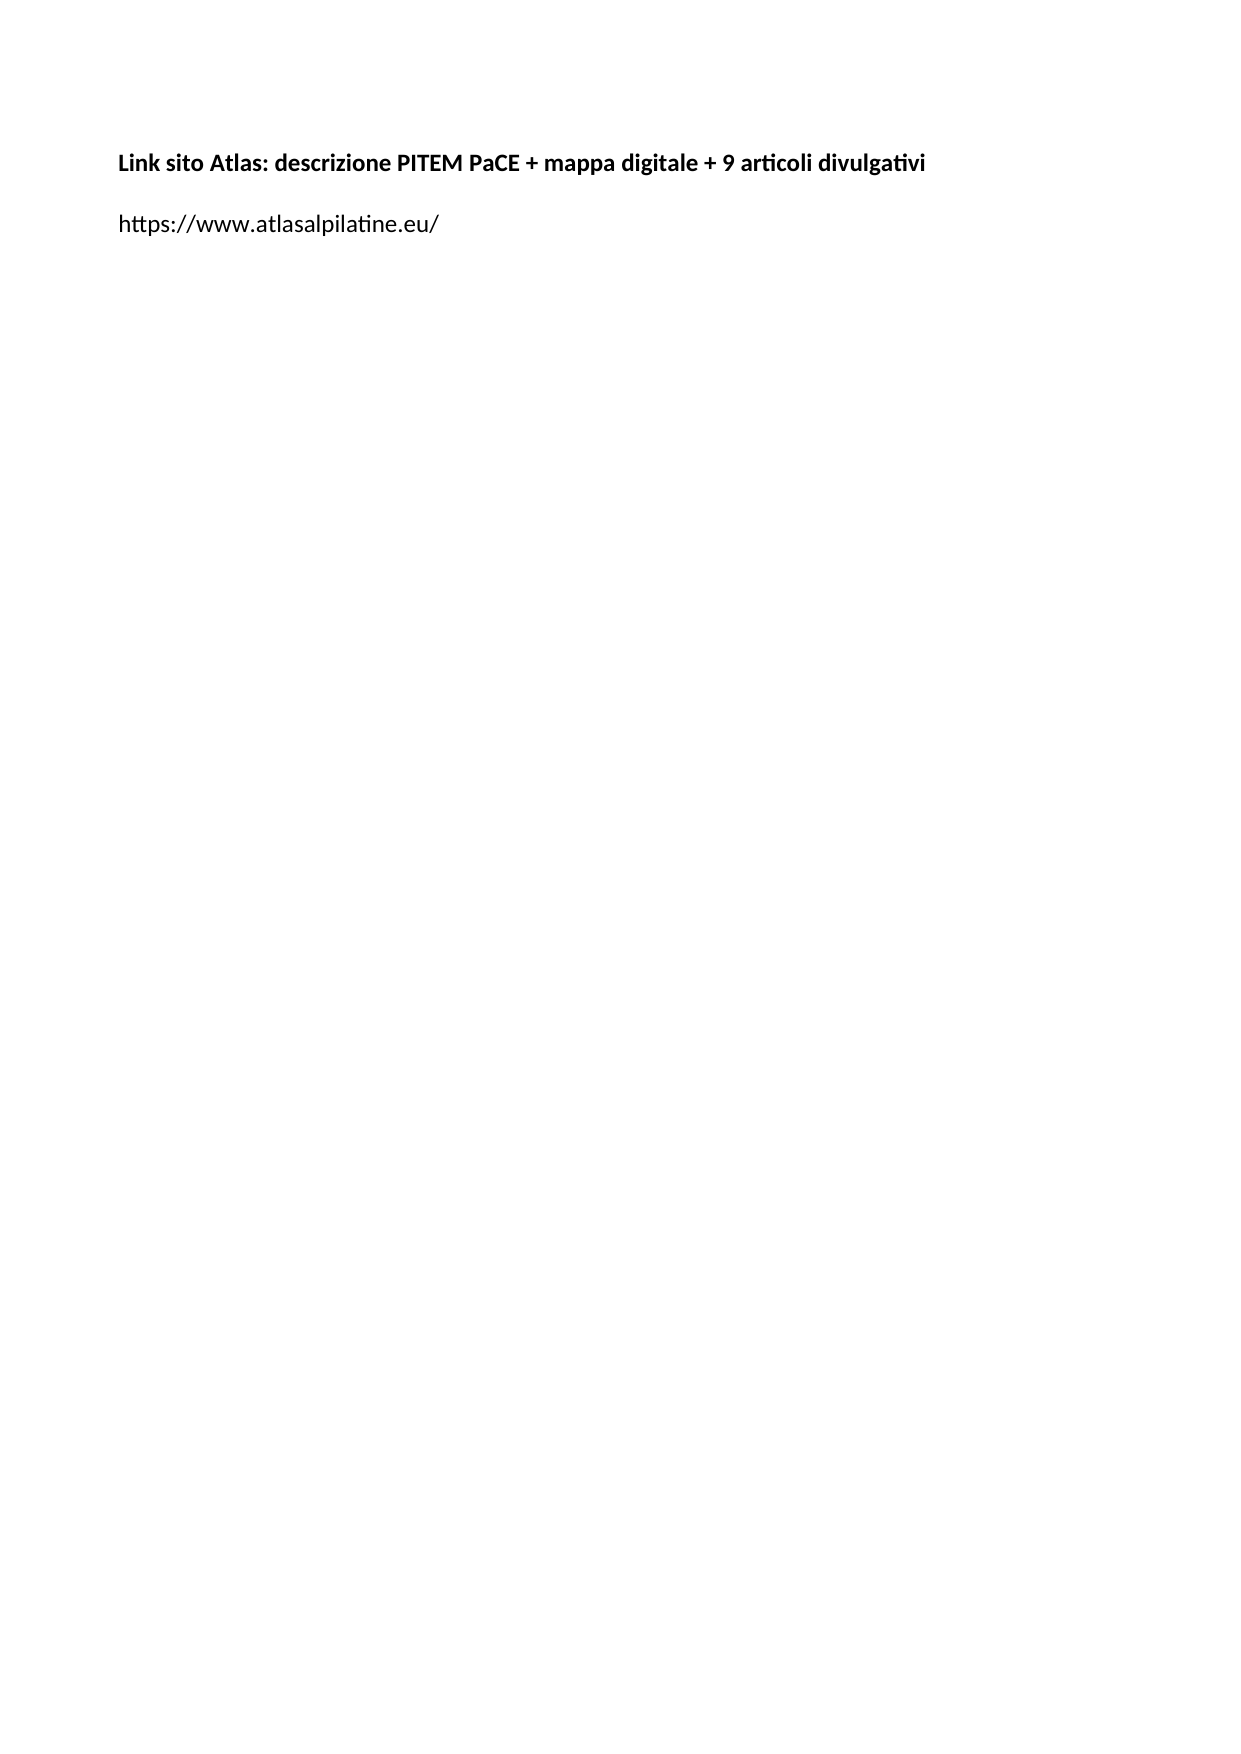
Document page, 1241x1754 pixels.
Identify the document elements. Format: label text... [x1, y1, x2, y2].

text https://www.atlasalpilatine.eu/ [118, 209, 1122, 239]
text Link sito Atlas: descrizione PITEM PaCE + mappa digitale + 9 articoli divulgativi [118, 148, 1122, 178]
